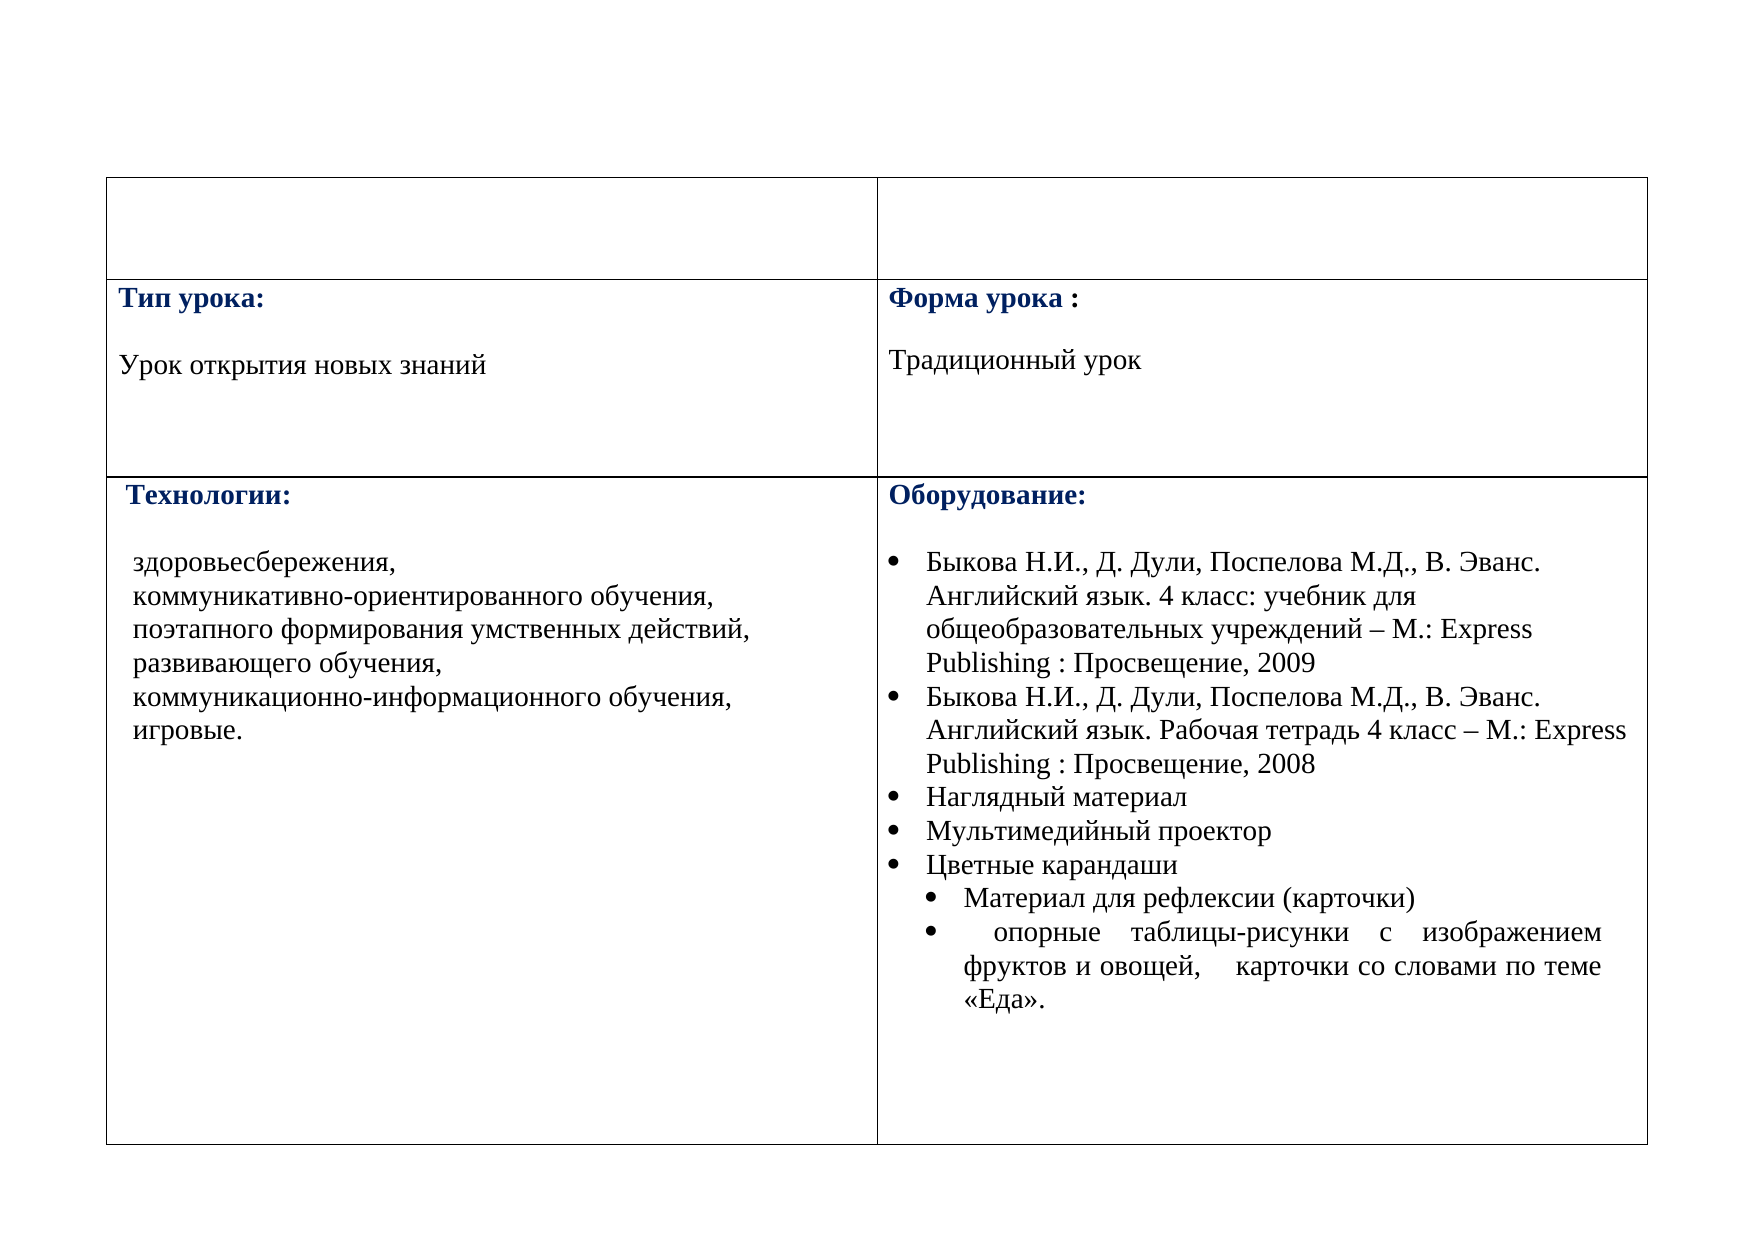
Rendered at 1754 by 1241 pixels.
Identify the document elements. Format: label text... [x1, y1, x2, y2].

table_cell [107, 478, 877, 1144]
table_cell Форма урока : Традиционный урок [878, 280, 1647, 476]
table_cell Тип урока: Урок открытия новых знаний [107, 280, 877, 476]
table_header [878, 178, 1647, 279]
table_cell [878, 478, 1647, 1144]
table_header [107, 178, 877, 279]
